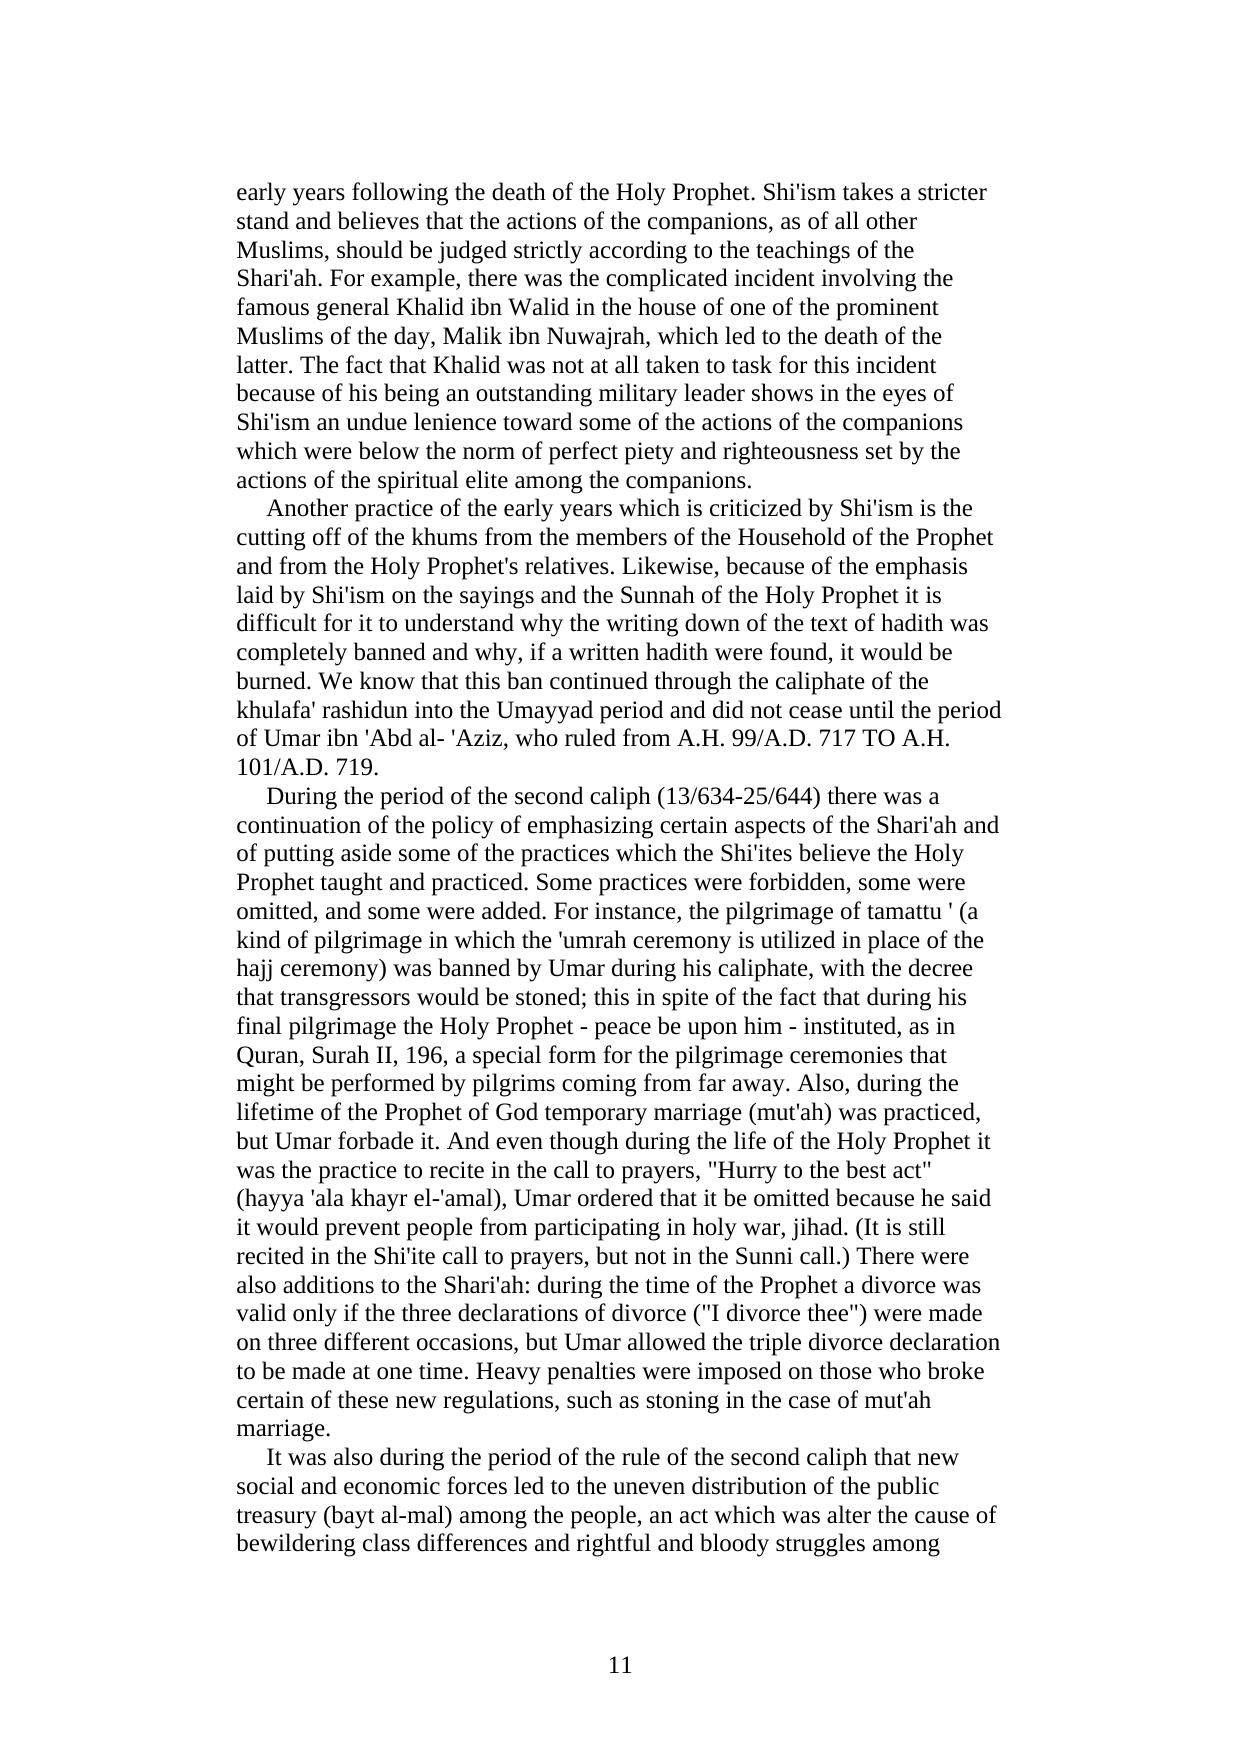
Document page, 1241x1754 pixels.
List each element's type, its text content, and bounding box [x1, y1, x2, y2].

text During the period of the second caliph (13/634-25/644) there was a continuation of the policy of emphasizing certain aspects of the Shari'ah and of putting aside some of the practices which the Shi'ites believe the Holy Prophet taught and practiced. Some practices were forbidden, some were omitted, and some were added. For instance, the pilgrimage of tamattu ' (a kind of pilgrimage in which the 'umrah ceremony is utilized in place of the hajj ceremony) was banned by Umar during his caliphate, with the decree that transgressors would be stoned; this in spite of the fact that during his final pilgrimage the Holy Prophet - peace be upon him - instituted, as in Quran, Surah II, 196, a special form for the pilgrimage ceremonies that might be performed by pilgrims coming from far away. Also, during the lifetime of the Prophet of God temporary marriage (mut'ah) was practiced, but Umar forbade it. And even though during the life of the Holy Prophet it was the practice to recite in the call to prayers, "Hurry to the best act" (hayya 'ala khayr el-'amal), Umar ordered that it be omitted because he said it would prevent people from participating in holy war, jihad. (It is still recited in the Shi'ite call to prayers, but not in the Sunni call.) There were also additions to the Shari'ah: during the time of the Prophet a divorce was valid only if the three declarations of divorce ("I divorce thee") were made on three different occasions, but Umar allowed the triple divorce declaration to be made at one time. Heavy penalties were imposed on those who broke certain of these new regulations, such as stoning in the case of mut'ah marriage. [236, 781, 1004, 1442]
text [236, 177, 1004, 493]
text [236, 1442, 1004, 1557]
text Another practice of the early years which is criticized by Shi'ism is the cutting off of the khums from the members of the Household of the Prophet and from the Holy Prophet's relatives. Likewise, because of the emphasis laid by Shi'ism on the sayings and the Sunnah of the Holy Prophet it is difficult for it to understand why the writing down of the text of hadith was completely banned and why, if a written hadith were found, it would be burned. We know that this ban continued through the caliphate of the khulafa' rashidun into the Umayyad period and did not cease until the period of Umar ibn 'Abd al- 'Aziz, who ruled from A.H. 99/A.D. 717 TO A.H. 101/A.D. 719. [236, 493, 1004, 781]
